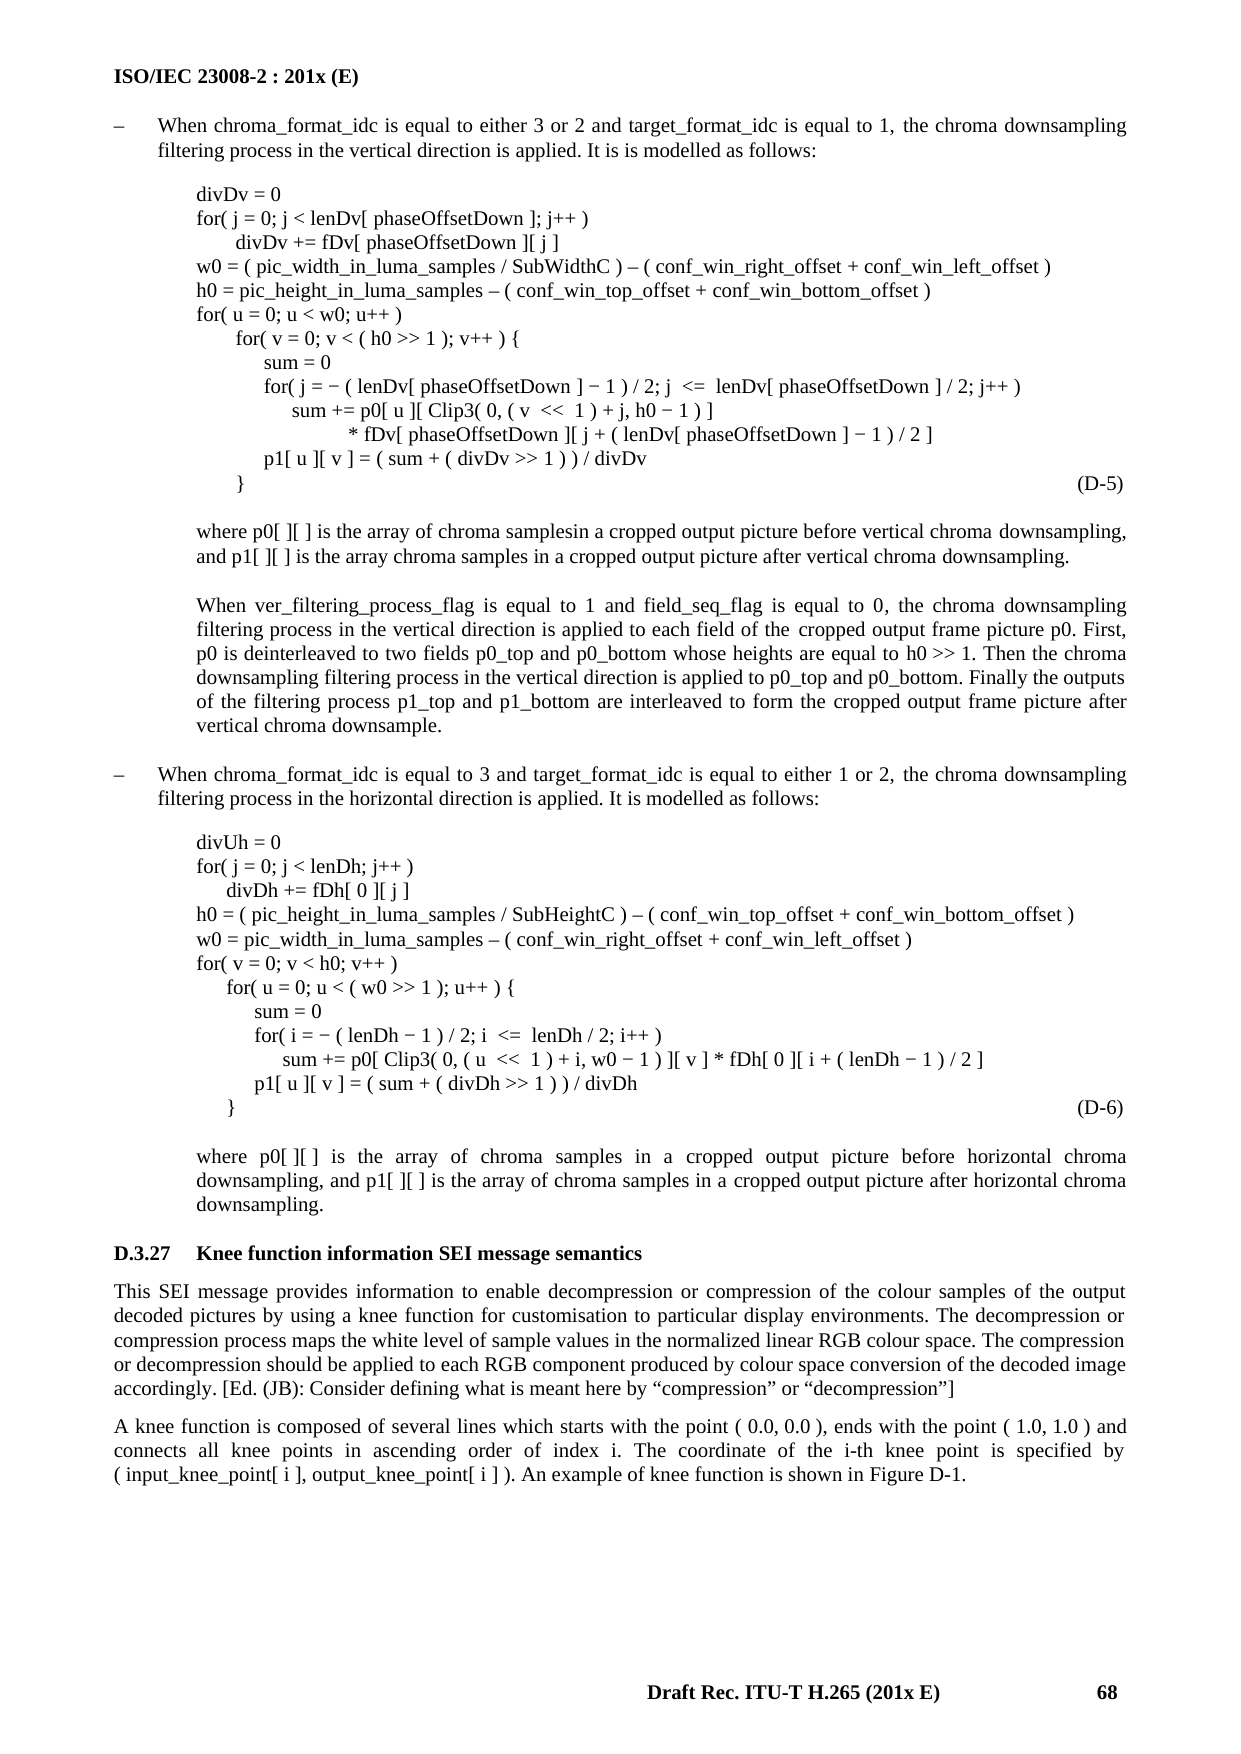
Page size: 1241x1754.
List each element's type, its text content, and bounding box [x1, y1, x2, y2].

text divUh = 0 for( j = 0; j < lenDh; j++ ) divDh += fDh[ 0 ][ j ] h0 = ( pic_height_in_luma_samples / SubHeightC ) – ( conf_win_top_offset + conf_win_bottom_offset ) w0 = pic_width_in_luma_samples – ( conf_win_right_offset + conf_win_left_offset ) for( v = 0; v < h0; v++ ) for( u = 0; u < ( w0 >> 1 ); u++ ) { sum = 0 for( i = − ( lenDh − 1 ) / 2; i <= lenDh / 2; i++ ) sum += p0[ Clip3( 0, ( u << 1 ) + i, w0 − 1 ) ][ v ] * fDh[ 0 ][ i + ( lenDh − 1 ) / 2 ] p1[ u ][ v ] = ( sum + ( divDh >> 1 ) ) / divDh } (D-6) [196, 830, 1127, 1119]
text divDv = 0 for( j = 0; j < lenDv[ phaseOffsetDown ]; j++ ) divDv += fDv[ phaseOffsetDown ][ j ] w0 = ( pic_width_in_luma_samples / SubWidthC ) – ( conf_win_right_offset + conf_win_left_offset ) h0 = pic_height_in_luma_samples – ( conf_win_top_offset + conf_win_bottom_offset ) for( u = 0; u < w0; u++ ) for( v = 0; v < ( h0 >> 1 ); v++ ) { sum = 0 for( j = − ( lenDv[ phaseOffsetDown ] − 1 ) / 2; j <= lenDv[ phaseOffsetDown ] / 2; j++ ) sum += p0[ u ][ Clip3( 0, ( v << 1 ) + j, h0 − 1 ) ] * fDv[ phaseOffsetDown ][ j + ( lenDv[ phaseOffsetDown ] − 1 ) / 2 ] p1[ u ][ v ] = ( sum + ( divDv >> 1 ) ) / divDv } (D-5) [196, 182, 1127, 494]
text where p0[ ][ ] is the array of chroma samples in a cropped output picture before horizontal chroma downsampling, and p1[ ][ ] is the array of chroma samples in a cropped output picture after horizontal chroma downsampling. [196, 1144, 1127, 1216]
list When chroma_format_idc is equal to either 3 or 2 and target_format_idc is equal to 1, the chroma downsampling filtering process in the vertical direction is applied. It is is modelled as follows: [113, 113, 1127, 162]
text where p0[ ][ ] is the array of chroma samplesin a cropped output picture before vertical chroma downsampling, and p1[ ][ ] is the array chroma samples in a cropped output picture after vertical chroma downsampling. [196, 519, 1127, 568]
text When ver_filtering_process_flag is equal to 1 and field_seq_flag is equal to 0, the chroma downsampling filtering process in the vertical direction is applied to each field of the cropped output frame picture p0. First, p0 is deinterleaved to two fields p0_top and p0_bottom whose heights are equal to h0 >> 1. Then the chroma downsampling filtering process in the vertical direction is applied to p0_top and p0_bottom. Finally the outputs of the filtering process p1_top and p1_bottom are interleaved to form the cropped output frame picture after vertical chroma downsample. [196, 593, 1127, 737]
text D.3.27 Knee function information SEI message semantics [113, 1241, 1127, 1265]
text This SEI message provides information to enable decompression or compression of the colour samples of the output decoded pictures by using a knee function for customisation to particular display environments. The decompression or compression process maps the white level of sample values in the normalized linear RGB colour space. The compression or decompression should be applied to each RGB component produced by colour space conversion of the decoded image accordingly. [Ed. (JB): Consider defining what is meant here by “compression” or “decompression”] [113, 1279, 1127, 1400]
list When chroma_format_idc is equal to 3 and target_format_idc is equal to either 1 or 2, the chroma downsampling filtering process in the horizontal direction is applied. It is modelled as follows: [113, 762, 1127, 810]
text A knee function is composed of several lines which starts with the point ( 0.0, 0.0 ), ends with the point ( 1.0, 1.0 ) and connects all knee points in ascending order of index i. The coordinate of the i-th knee point is specified by ( input_knee_point[ i ], output_knee_point[ i ] ). An example of knee function is shown in Figure D-1. [113, 1414, 1127, 1486]
